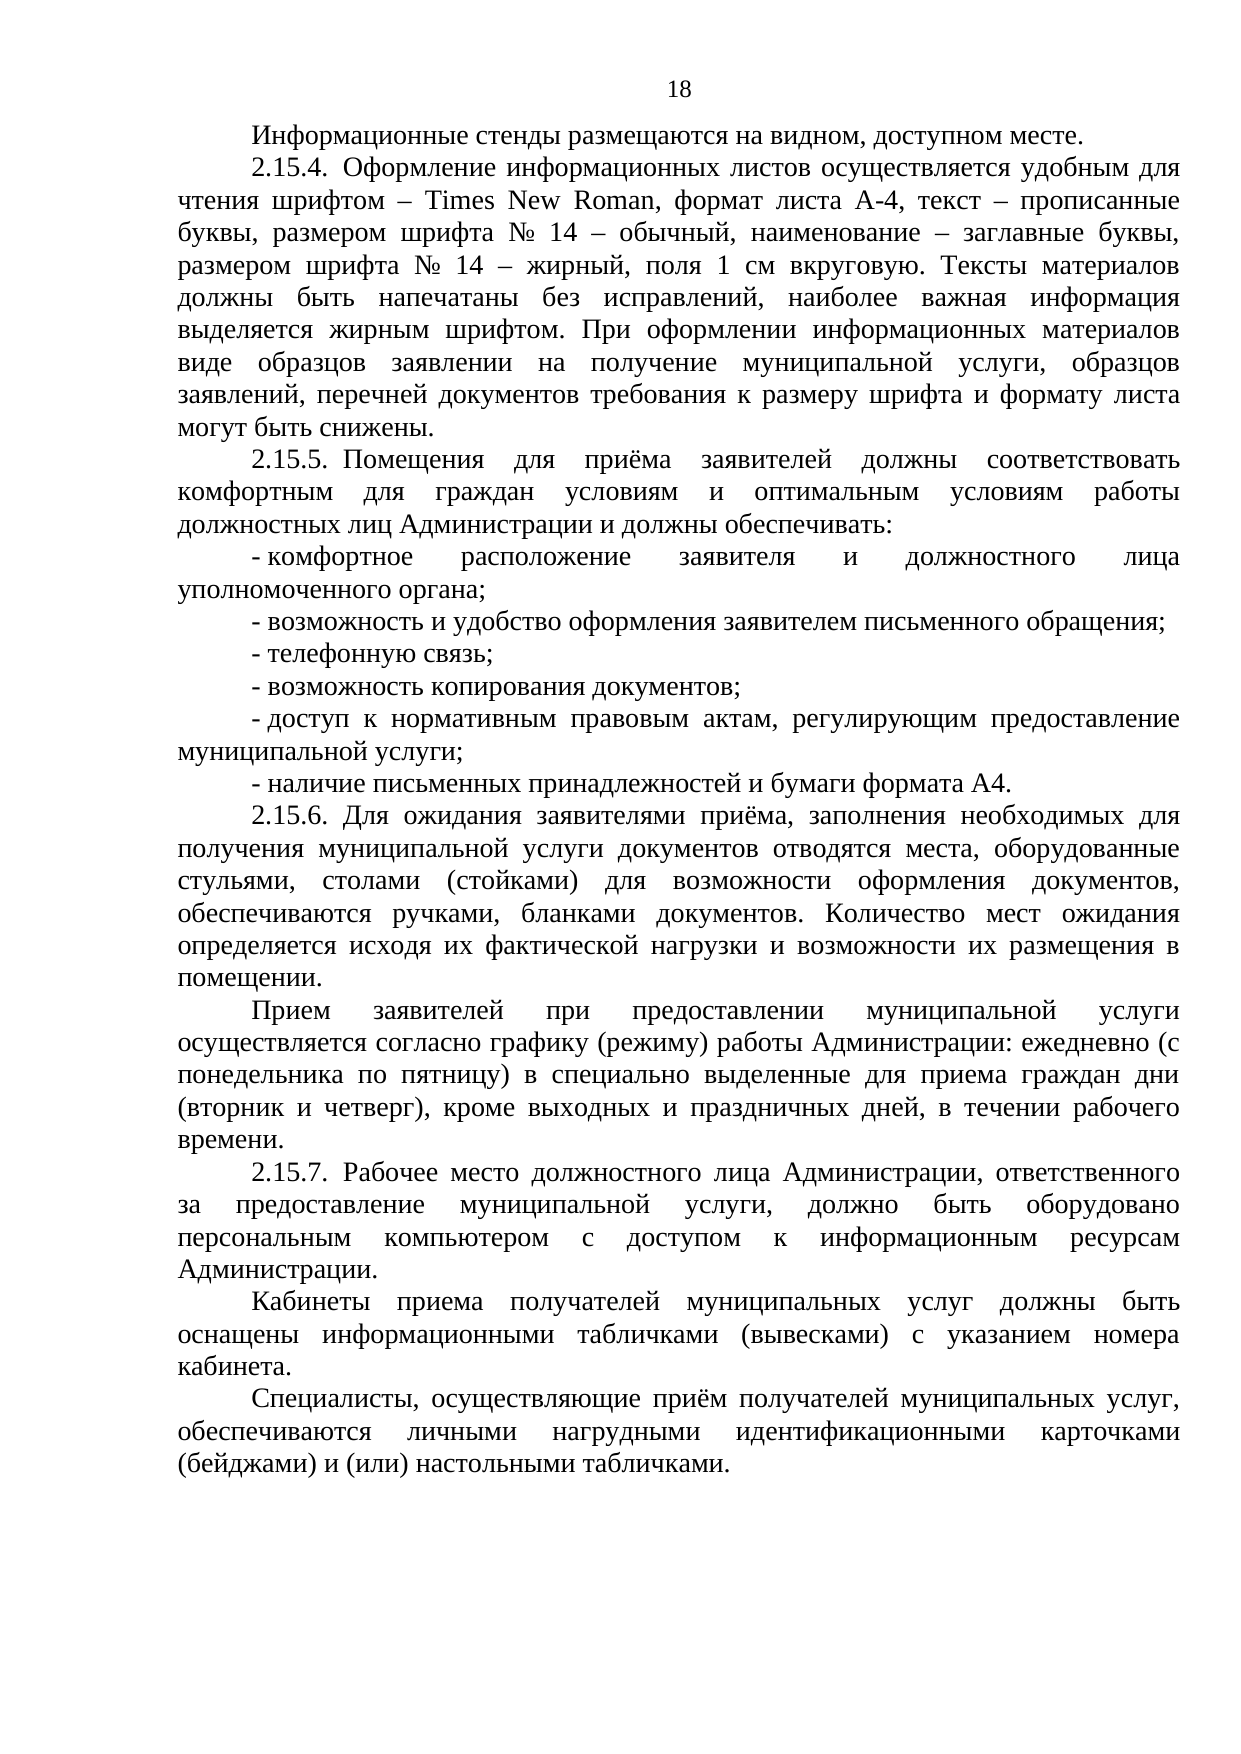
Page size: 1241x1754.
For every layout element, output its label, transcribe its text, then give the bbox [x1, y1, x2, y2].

text 2.15.5. Помещения для приёма заявителей должны соответствовать комфортным для граждан условиям и оптимальным условиям работы должностных лиц Администрации и должны обеспечивать: [177, 442, 1181, 539]
text 2.15.6. Для ожидания заявителями приёма, заполнения необходимых для получения муниципальной услуги документов отводятся места, оборудованные стульями, столами (стойками) для возможности оформления документов, обеспечиваются ручками, бланками документов. Количество мест ожидания определяется исходя их фактической нагрузки и возможности их размещения в помещении. [177, 798, 1181, 993]
text - возможность и удобство оформления заявителем письменного обращения; [177, 604, 1181, 636]
text - комфортное расположение заявителя и должностного лица уполномоченного органа; [177, 539, 1181, 604]
text - наличие письменных принадлежностей и бумаги формата А4. [177, 766, 1181, 798]
text - доступ к нормативным правовым актам, регулирующим предоставление муниципальной услуги; [177, 701, 1181, 766]
text - возможность копирования документов; [177, 669, 1181, 701]
text 2.15.4. Оформление информационных листов осуществляется удобным для чтения шрифтом – Times New Roman, формат листа А-4, текст – прописанные буквы, размером шрифта № 14 – обычный, наименование – заглавные буквы, размером шрифта № 14 – жирный, поля 1 см вкруговую. Тексты материалов должны быть напечатаны без исправлений, наиболее важная информация выделяется жирным шрифтом. При оформлении информационных материалов виде образцов заявлении на получение муниципальной услуги, образцов заявлений, перечней документов требования к размеру шрифта и формату листа могут быть снижены. [177, 151, 1181, 442]
text Информационные стенды размещаются на видном, доступном месте. [177, 118, 1181, 151]
text Специалисты, осуществляющие приём получателей муниципальных услуг, обеспечиваются личными нагрудными идентификационными карточками (бейджами) и (или) настольными табличками. [177, 1382, 1181, 1479]
text Прием заявителей при предоставлении муниципальной услуги осуществляется согласно графику (режиму) работы Администрации: ежедневно (с понедельника по пятницу) в специально выделенные для приема граждан дни (вторник и четверг), кроме выходных и праздничных дней, в течении рабочего времени. [177, 993, 1181, 1155]
text Кабинеты приема получателей муниципальных услуг должны быть оснащены информационными табличками (вывесками) с указанием номера кабинета. [177, 1284, 1181, 1382]
text 2.15.7. Рабочее место должностного лица Администрации, ответственного за предоставление муниципальной услуги, должно быть оборудовано персональным компьютером с доступом к информационным ресурсам Администрации. [177, 1155, 1181, 1284]
text - телефонную связь; [177, 636, 1181, 669]
